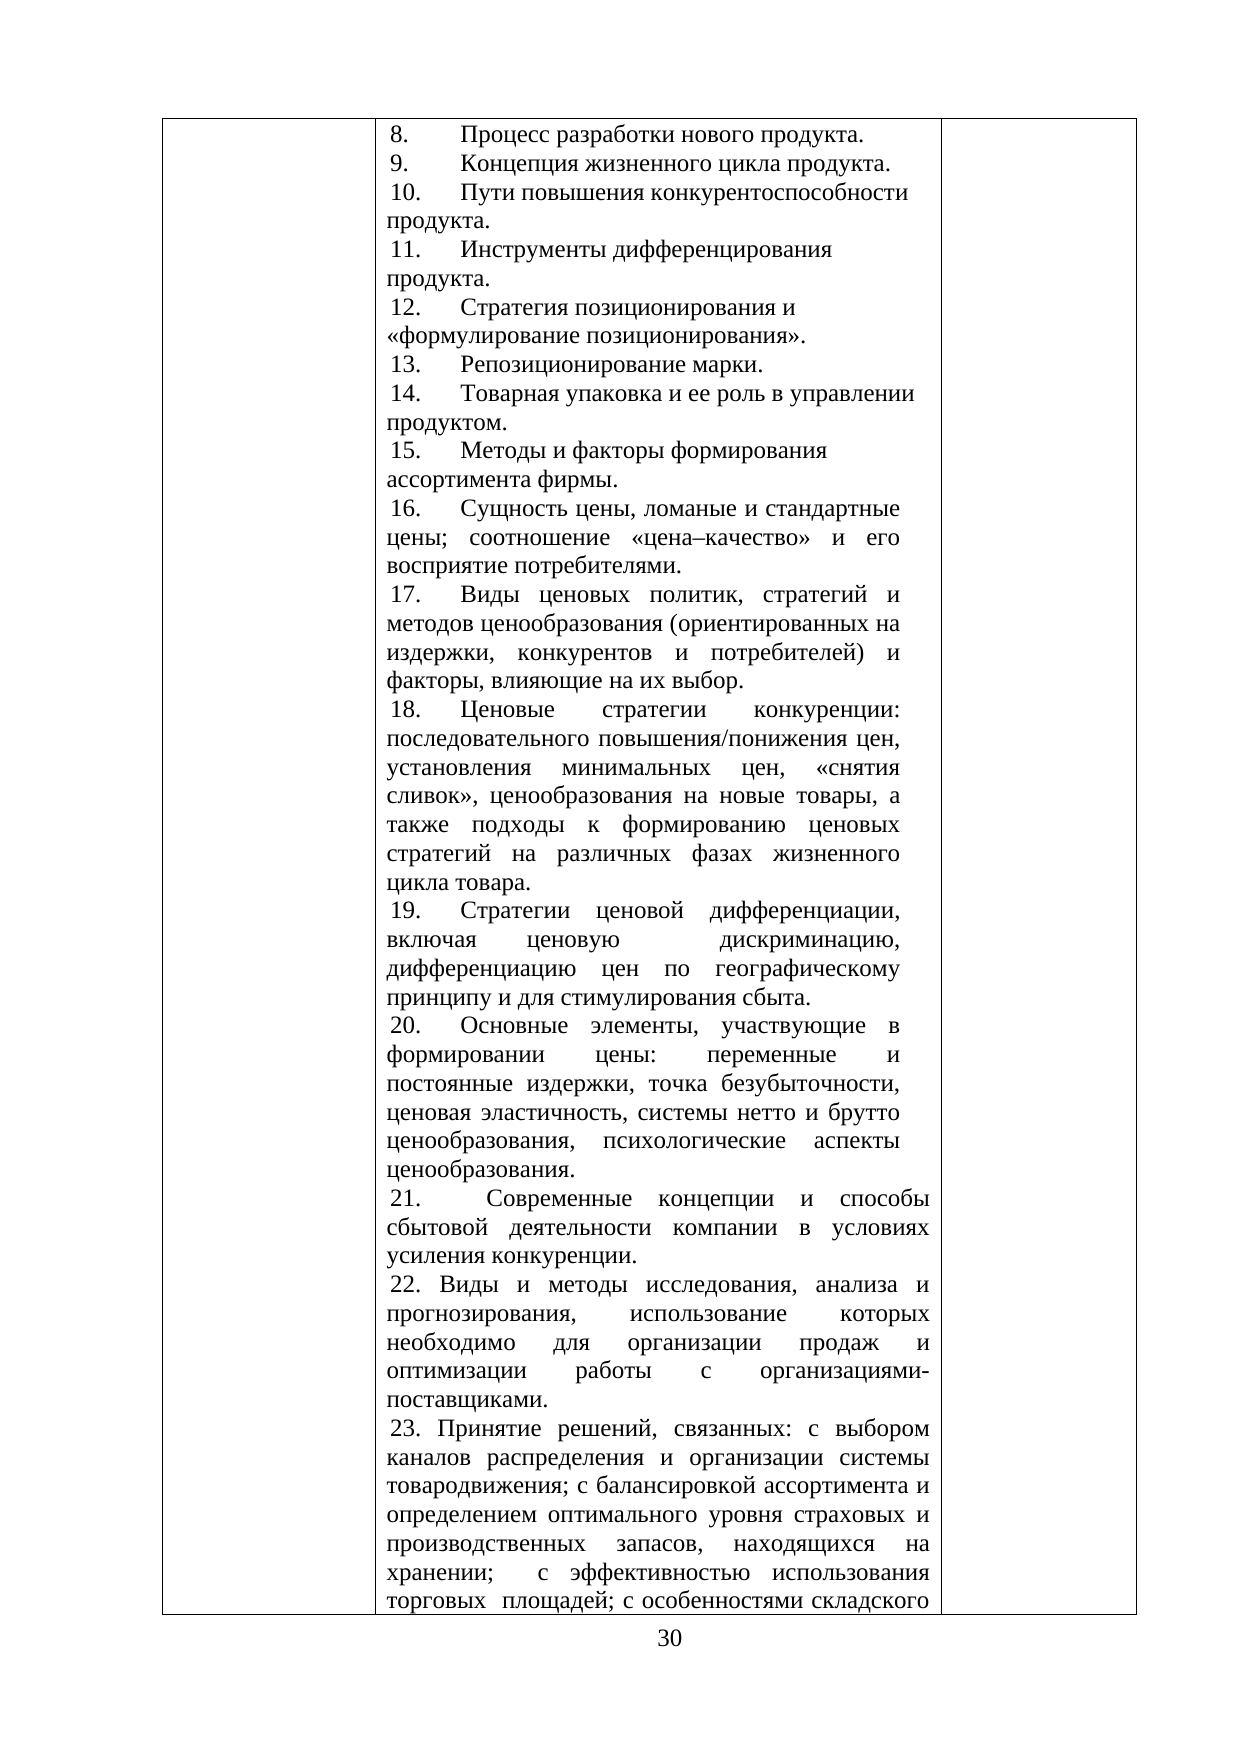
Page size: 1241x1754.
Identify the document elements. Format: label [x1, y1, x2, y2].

table_cell [942, 119, 1136, 1614]
table_cell [376, 119, 941, 1614]
table_cell [163, 119, 375, 1614]
